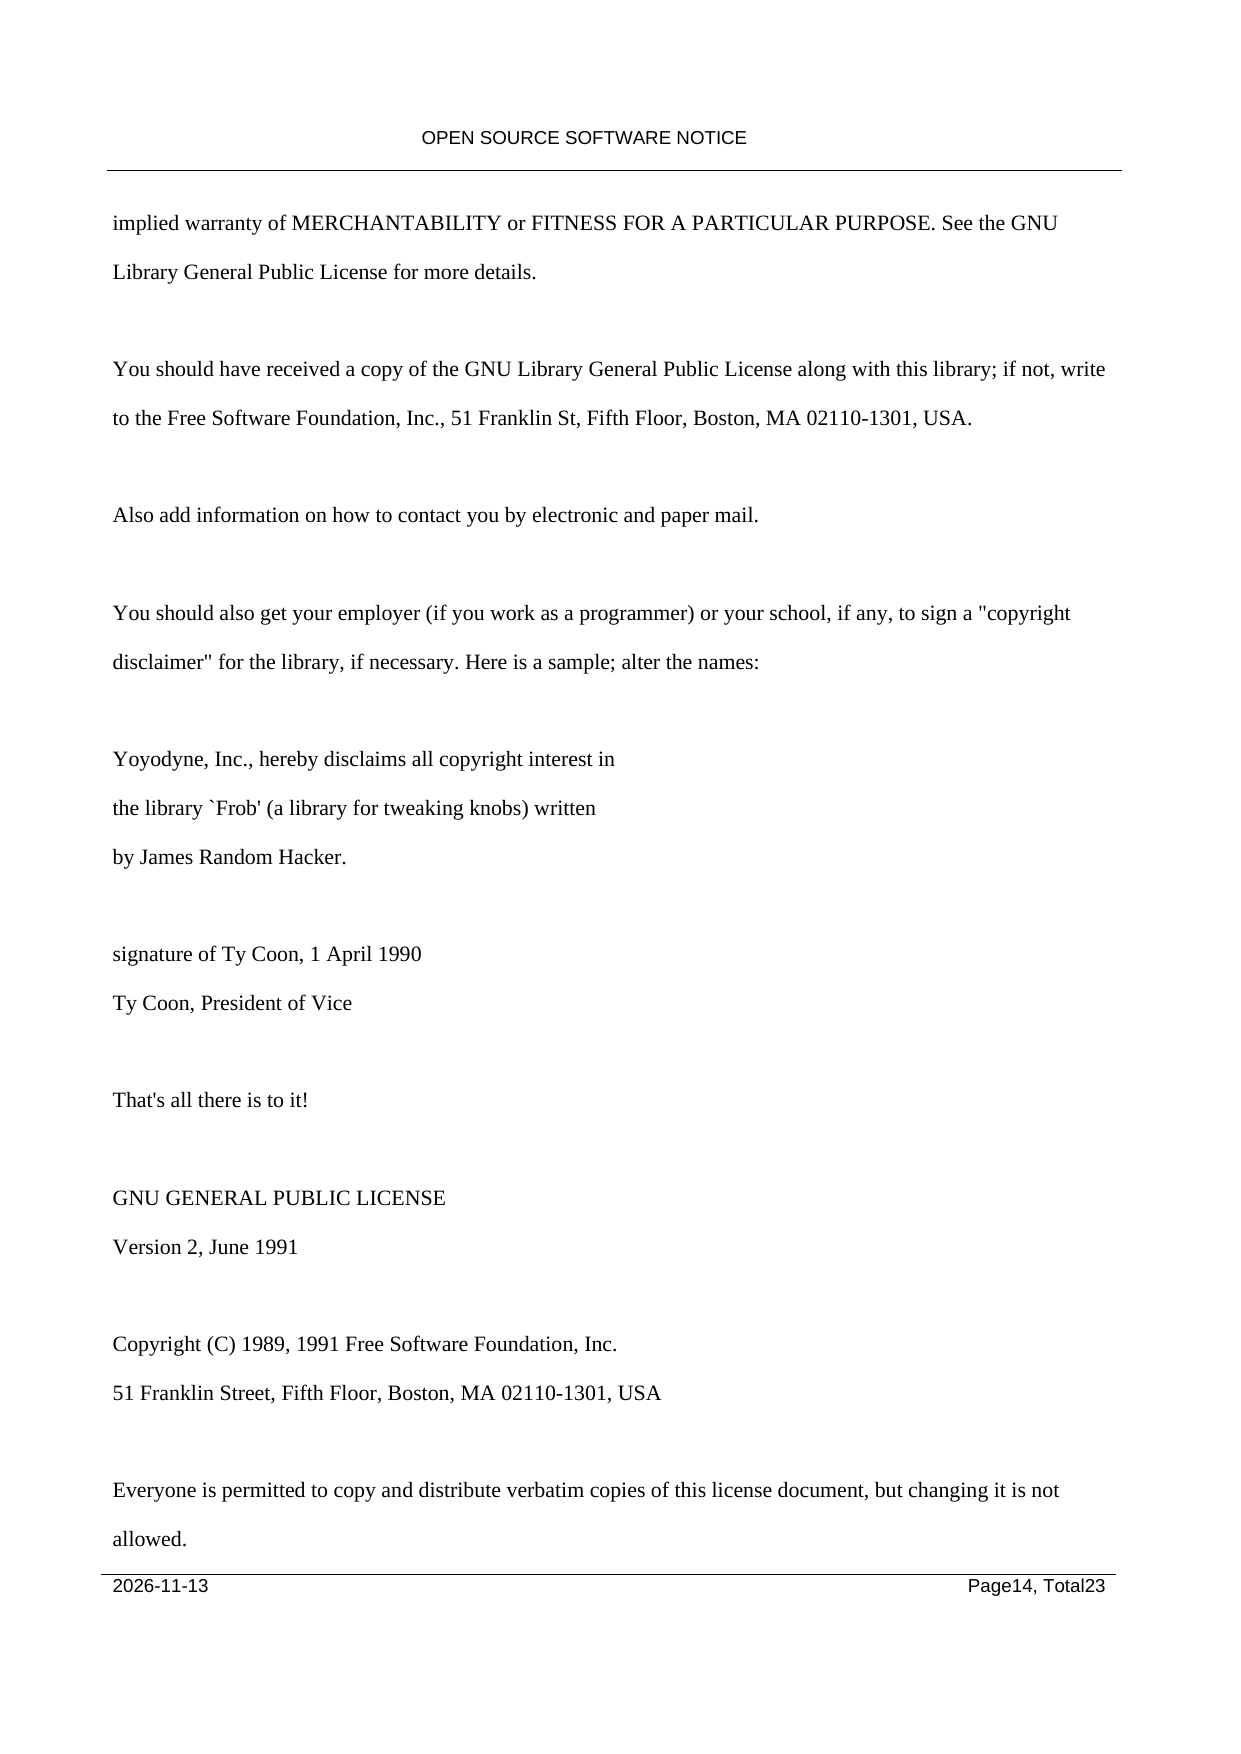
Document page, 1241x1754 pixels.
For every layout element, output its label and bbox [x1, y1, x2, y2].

text [112, 206, 1128, 1555]
